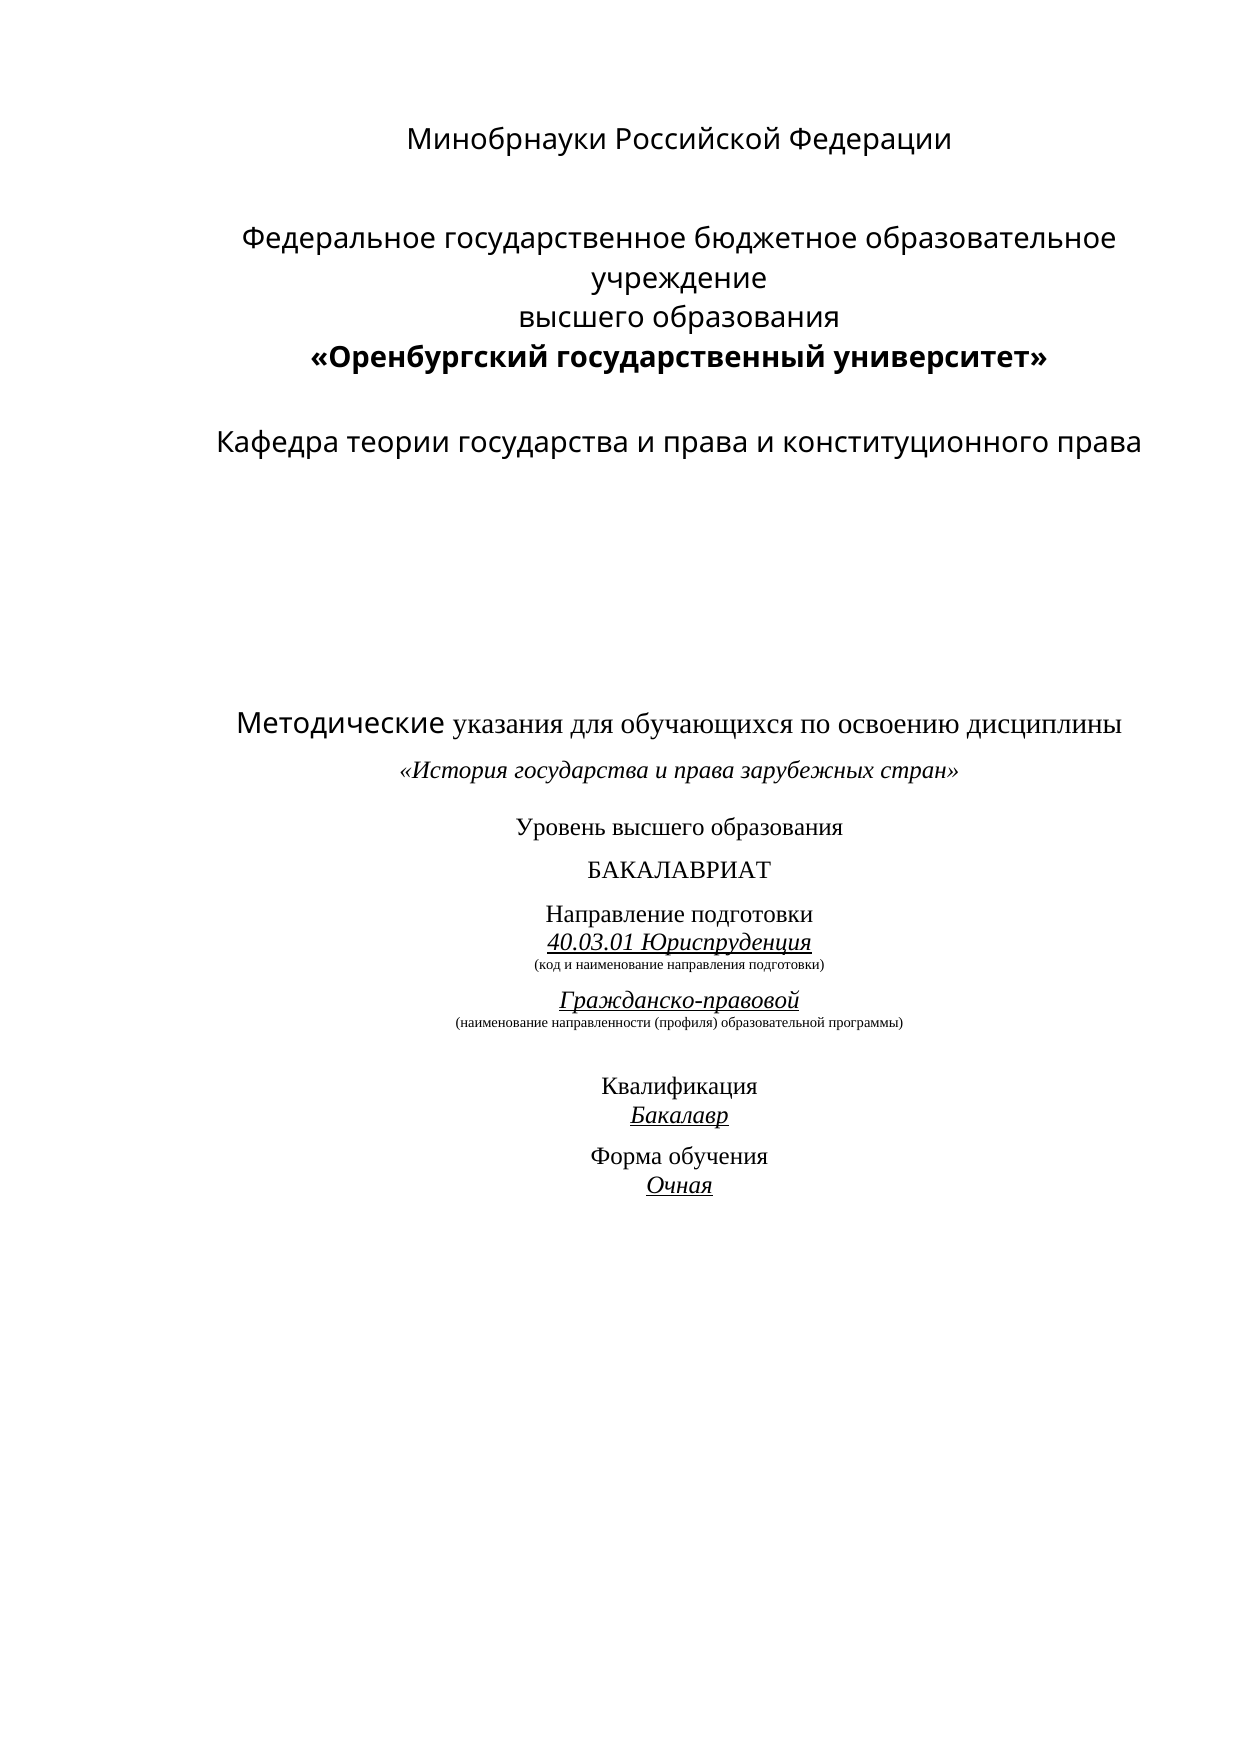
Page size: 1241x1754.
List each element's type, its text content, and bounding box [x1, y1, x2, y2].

text «Оренбургский государственный университет» [177, 336, 1181, 376]
text высшего образования [177, 297, 1181, 336]
text «История государства и права зарубежных стран» [177, 755, 1181, 784]
text (код и наименование направления подготовки) [177, 956, 1181, 985]
text Федеральное государственное бюджетное образовательное учреждение [177, 217, 1181, 297]
text Кафедра теории государства и права и конституционного права [177, 421, 1181, 461]
text Уровень высшего образования [177, 812, 1181, 841]
text Очная [177, 1170, 1181, 1199]
text Квалификация [177, 1071, 1181, 1100]
text Форма обучения [177, 1141, 1181, 1170]
text БАКАЛАВРИАТ [177, 856, 1181, 884]
text Гражданско-правовой [177, 985, 1181, 1014]
text 40.03.01 Юриспруденция [177, 927, 1181, 956]
text Бакалавр [177, 1100, 1181, 1129]
text Направление подготовки [177, 899, 1181, 927]
text (наименование направленности (профиля) образовательной программы) [177, 1014, 1181, 1042]
text Методические указания для обучающихся по освоению дисциплины [177, 703, 1181, 742]
text Минобрнауки Российской Федерации [177, 118, 1181, 158]
